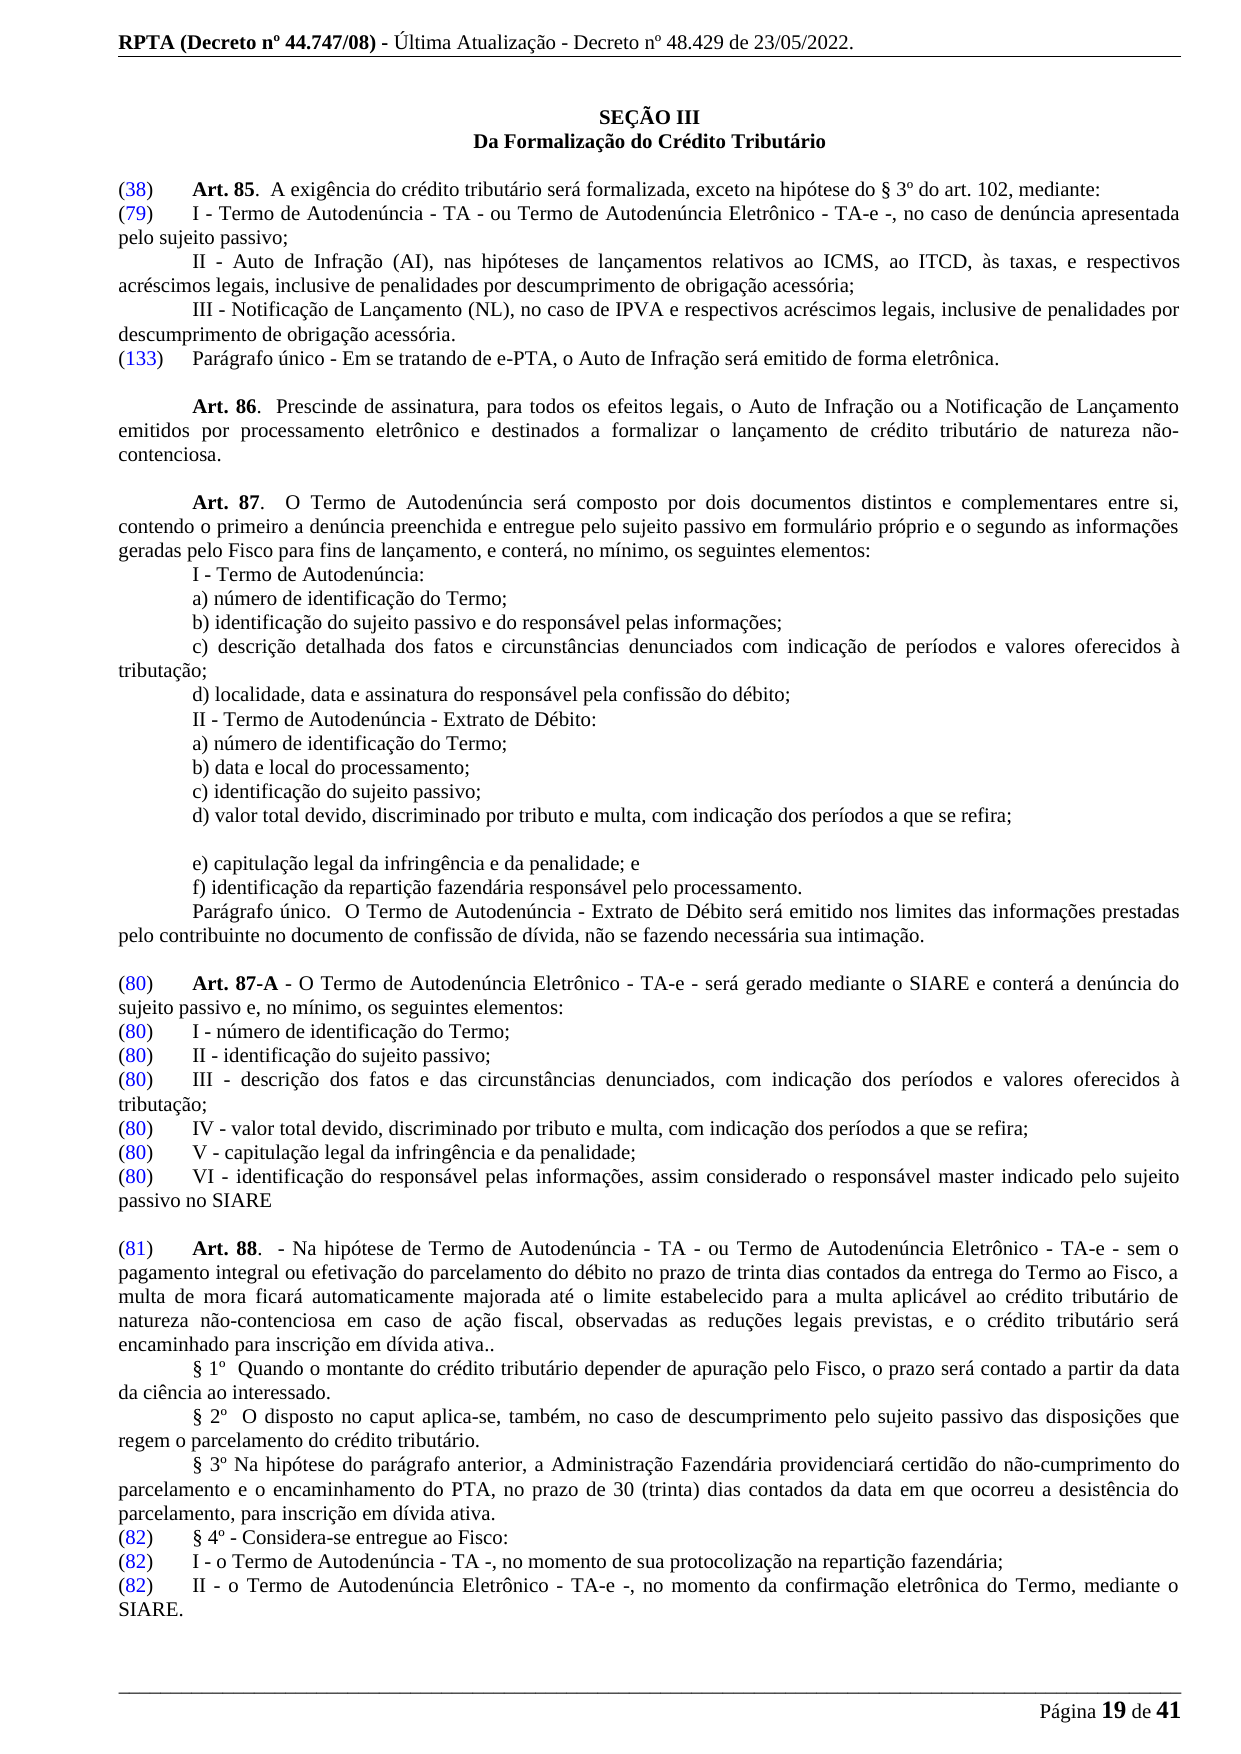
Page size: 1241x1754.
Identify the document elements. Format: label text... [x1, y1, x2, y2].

text e) capitulação legal da infringência e da penalidade; e [118, 851, 1181, 875]
text (82) I - o Termo de Autodenúncia - TA -, no momento de sua protocolização na repartição fazendária; [118, 1549, 1181, 1573]
text Da Formalização do Crédito Tributário [118, 129, 1181, 153]
text (81) Art. 88. - Na hipótese de Termo de Autodenúncia - TA - ou Termo de Autodenúncia Eletrônico - TA-e - sem o pagamento integral ou efetivação do parcelamento do débito no prazo de trinta dias contados da entrega do Termo ao Fisco, a multa de mora ficará automaticamente majorada até o limite estabelecido para a multa aplicável ao crédito tributário de natureza não-contenciosa em caso de ação fiscal, observadas as reduções legais previstas, e o crédito tributário será encaminhado para inscrição em dívida ativa.. [118, 1236, 1181, 1356]
text § 2º O disposto no caput aplica-se, também, no caso de descumprimento pelo sujeito passivo das disposições que regem o parcelamento do crédito tributário. [118, 1404, 1181, 1452]
text d) valor total devido, discriminado por tributo e multa, com indicação dos períodos a que se refira; [118, 803, 1181, 827]
text (80) II - identificação do sujeito passivo; [118, 1043, 1181, 1067]
text c) identificação do sujeito passivo; [118, 779, 1181, 803]
text c) descrição detalhada dos fatos e circunstâncias denunciados com indicação de períodos e valores oferecidos à tributação; [118, 634, 1181, 682]
text I - Termo de Autodenúncia: [118, 562, 1181, 586]
text a) número de identificação do Termo; [118, 586, 1181, 610]
text § 1º Quando o montante do crédito tributário depender de apuração pelo Fisco, o prazo será contado a partir da data da ciência ao interessado. [118, 1356, 1181, 1404]
text (80) IV - valor total devido, discriminado por tributo e multa, com indicação dos períodos a que se refira; [118, 1116, 1181, 1139]
text (79) I - Termo de Autodenúncia - TA - ou Termo de Autodenúncia Eletrônico - TA-e -, no caso de denúncia apresentada pelo sujeito passivo; [118, 201, 1181, 249]
text SEÇÃO III [118, 105, 1181, 129]
text Art. 86. Prescinde de assinatura, para todos os efeitos legais, o Auto de Infração ou a Notificação de Lançamento emitidos por processamento eletrônico e destinados a formalizar o lançamento de crédito tributário de natureza não-contenciosa. [118, 394, 1181, 466]
text § 3º Na hipótese do parágrafo anterior, a Administração Fazendária providenciará certidão do não-cumprimento do parcelamento e o encaminhamento do PTA, no prazo de 30 (trinta) dias contados da data em que ocorreu a desistência do parcelamento, para inscrição em dívida ativa. [118, 1452, 1181, 1524]
text Parágrafo único. O Termo de Autodenúncia - Extrato de Débito será emitido nos limites das informações prestadas pelo contribuinte no documento de confissão de dívida, não se fazendo necessária sua intimação. [118, 899, 1181, 947]
text III - Notificação de Lançamento (NL), no caso de IPVA e respectivos acréscimos legais, inclusive de penalidades por descumprimento de obrigação acessória. [118, 297, 1181, 346]
text (80) III - descrição dos fatos e das circunstâncias denunciados, com indicação dos períodos e valores oferecidos à tributação; [118, 1067, 1181, 1116]
text f) identificação da repartição fazendária responsável pelo processamento. [118, 875, 1181, 899]
text (133) Parágrafo único - Em se tratando de e-PTA, o Auto de Infração será emitido de forma eletrônica. [118, 346, 1181, 369]
text Art. 87. O Termo de Autodenúncia será composto por dois documentos distintos e complementares entre si, contendo o primeiro a denúncia preenchida e entregue pelo sujeito passivo em formulário próprio e o segundo as informações geradas pelo Fisco para fins de lançamento, e conterá, no mínimo, os seguintes elementos: [118, 490, 1181, 562]
text (82) II - o Termo de Autodenúncia Eletrônico - TA-e -, no momento da confirmação eletrônica do Termo, mediante o SIARE. [118, 1573, 1181, 1621]
text b) identificação do sujeito passivo e do responsável pelas informações; [118, 610, 1181, 634]
text (80) I - número de identificação do Termo; [118, 1019, 1181, 1043]
text II - Auto de Infração (AI), nas hipóteses de lançamentos relativos ao ICMS, ao ITCD, às taxas, e respectivos acréscimos legais, inclusive de penalidades por descumprimento de obrigação acessória; [118, 249, 1181, 297]
text a) número de identificação do Termo; [118, 731, 1181, 754]
text (80) VI - identificação do responsável pelas informações, assim considerado o responsável master indicado pelo sujeito passivo no SIARE [118, 1164, 1181, 1212]
text b) data e local do processamento; [118, 754, 1181, 779]
text d) localidade, data e assinatura do responsável pela confissão do débito; [118, 682, 1181, 706]
text (80) Art. 87-A - O Termo de Autodenúncia Eletrônico - TA-e - será gerado mediante o SIARE e conterá a denúncia do sujeito passivo e, no mínimo, os seguintes elementos: [118, 971, 1181, 1019]
text (80) V - capitulação legal da infringência e da penalidade; [118, 1139, 1181, 1164]
text II - Termo de Autodenúncia - Extrato de Débito: [118, 706, 1181, 731]
text (82) § 4º - Considera-se entregue ao Fisco: [118, 1524, 1181, 1549]
text (38) Art. 85. A exigência do crédito tributário será formalizada, exceto na hipótese do § 3º do art. 102, mediante: [118, 177, 1181, 201]
